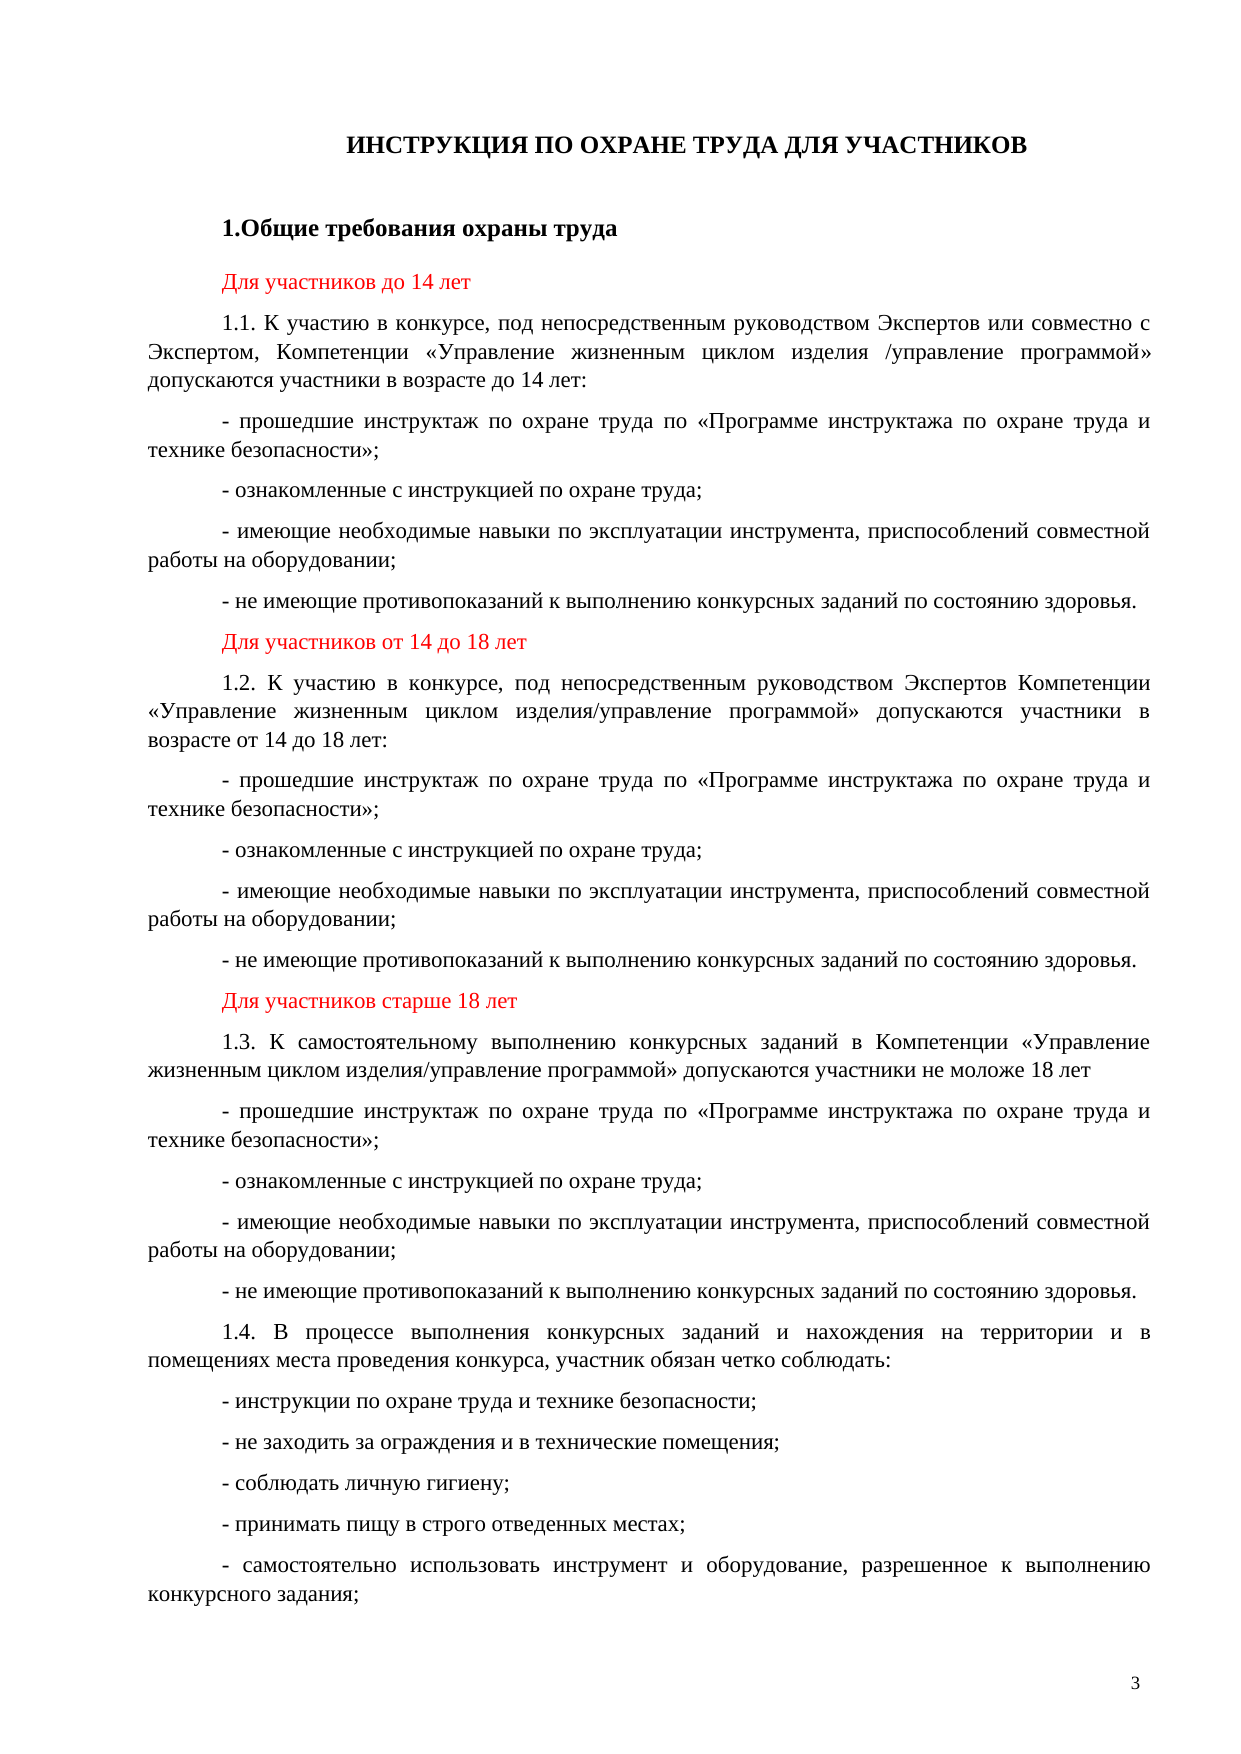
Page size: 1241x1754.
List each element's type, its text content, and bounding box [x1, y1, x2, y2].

text - не заходить за ограждения и в технические помещения; [148, 1428, 1152, 1455]
text Для участников от 14 до 18 лет [148, 628, 1152, 654]
text - ознакомленные с инструкцией по охране труда; [148, 477, 1152, 503]
text - не имеющие противопоказаний к выполнению конкурсных заданий по состоянию здоровья. [148, 1277, 1152, 1303]
text - ознакомленные с инструкцией по охране труда; [148, 1167, 1152, 1193]
text - не имеющие противопоказаний к выполнению конкурсных заданий по состоянию здоровья. [148, 587, 1152, 613]
text 1.2. К участию в конкурсе, под непосредственным руководством Экспертов Компетенции «Управление жизненным циклом изделия/управление программой» допускаются участники в возрасте от 14 до 18 лет: [148, 669, 1152, 752]
text - прошедшие инструктаж по охране труда по «Программе инструктажа по охране труда и технике безопасности»; [148, 1097, 1152, 1152]
subtitle Инструкция по охране труда для участников [148, 131, 1152, 159]
subtitle 1.Общие требования охраны труда [148, 213, 1152, 242]
text Для участников до 14 лет [148, 268, 1152, 295]
text - ознакомленные с инструкцией по охране труда; [148, 836, 1152, 862]
text - не имеющие противопоказаний к выполнению конкурсных заданий по состоянию здоровья. [148, 946, 1152, 973]
text - имеющие необходимые навыки по эксплуатации инструмента, приспособлений совместной работы на оборудовании; [148, 1208, 1152, 1263]
text - самостоятельно использовать инструмент и оборудование, разрешенное к выполнению конкурсного задания; [148, 1551, 1152, 1606]
text 1.4. В процессе выполнения конкурсных заданий и нахождения на территории и в помещениях места проведения конкурса, участник обязан четко соблюдать: [148, 1318, 1152, 1373]
text 1.1. К участию в конкурсе, под непосредственным руководством Экспертов или совместно с Экспертом, Компетенции «Управление жизненным циклом изделия /управление программой» допускаются участники в возрасте до 14 лет: [148, 309, 1152, 393]
text - имеющие необходимые навыки по эксплуатации инструмента, приспособлений совместной работы на оборудовании; [148, 517, 1152, 572]
text - имеющие необходимые навыки по эксплуатации инструмента, приспособлений совместной работы на оборудовании; [148, 877, 1152, 932]
text - принимать пищу в строго отведенных местах; [148, 1510, 1152, 1537]
text - прошедшие инструктаж по охране труда по «Программе инструктажа по охране труда и технике безопасности»; [148, 407, 1152, 462]
text - соблюдать личную гигиену; [148, 1469, 1152, 1496]
text - прошедшие инструктаж по охране труда по «Программе инструктажа по охране труда и технике безопасности»; [148, 767, 1152, 821]
text - инструкции по охране труда и технике безопасности; [148, 1387, 1152, 1414]
text Для участников старше 18 лет [148, 987, 1152, 1013]
text 1.3. К самостоятельному выполнению конкурсных заданий в Компетенции «Управление жизненным циклом изделия/управление программой» допускаются участники не моложе 18 лет [148, 1028, 1152, 1083]
